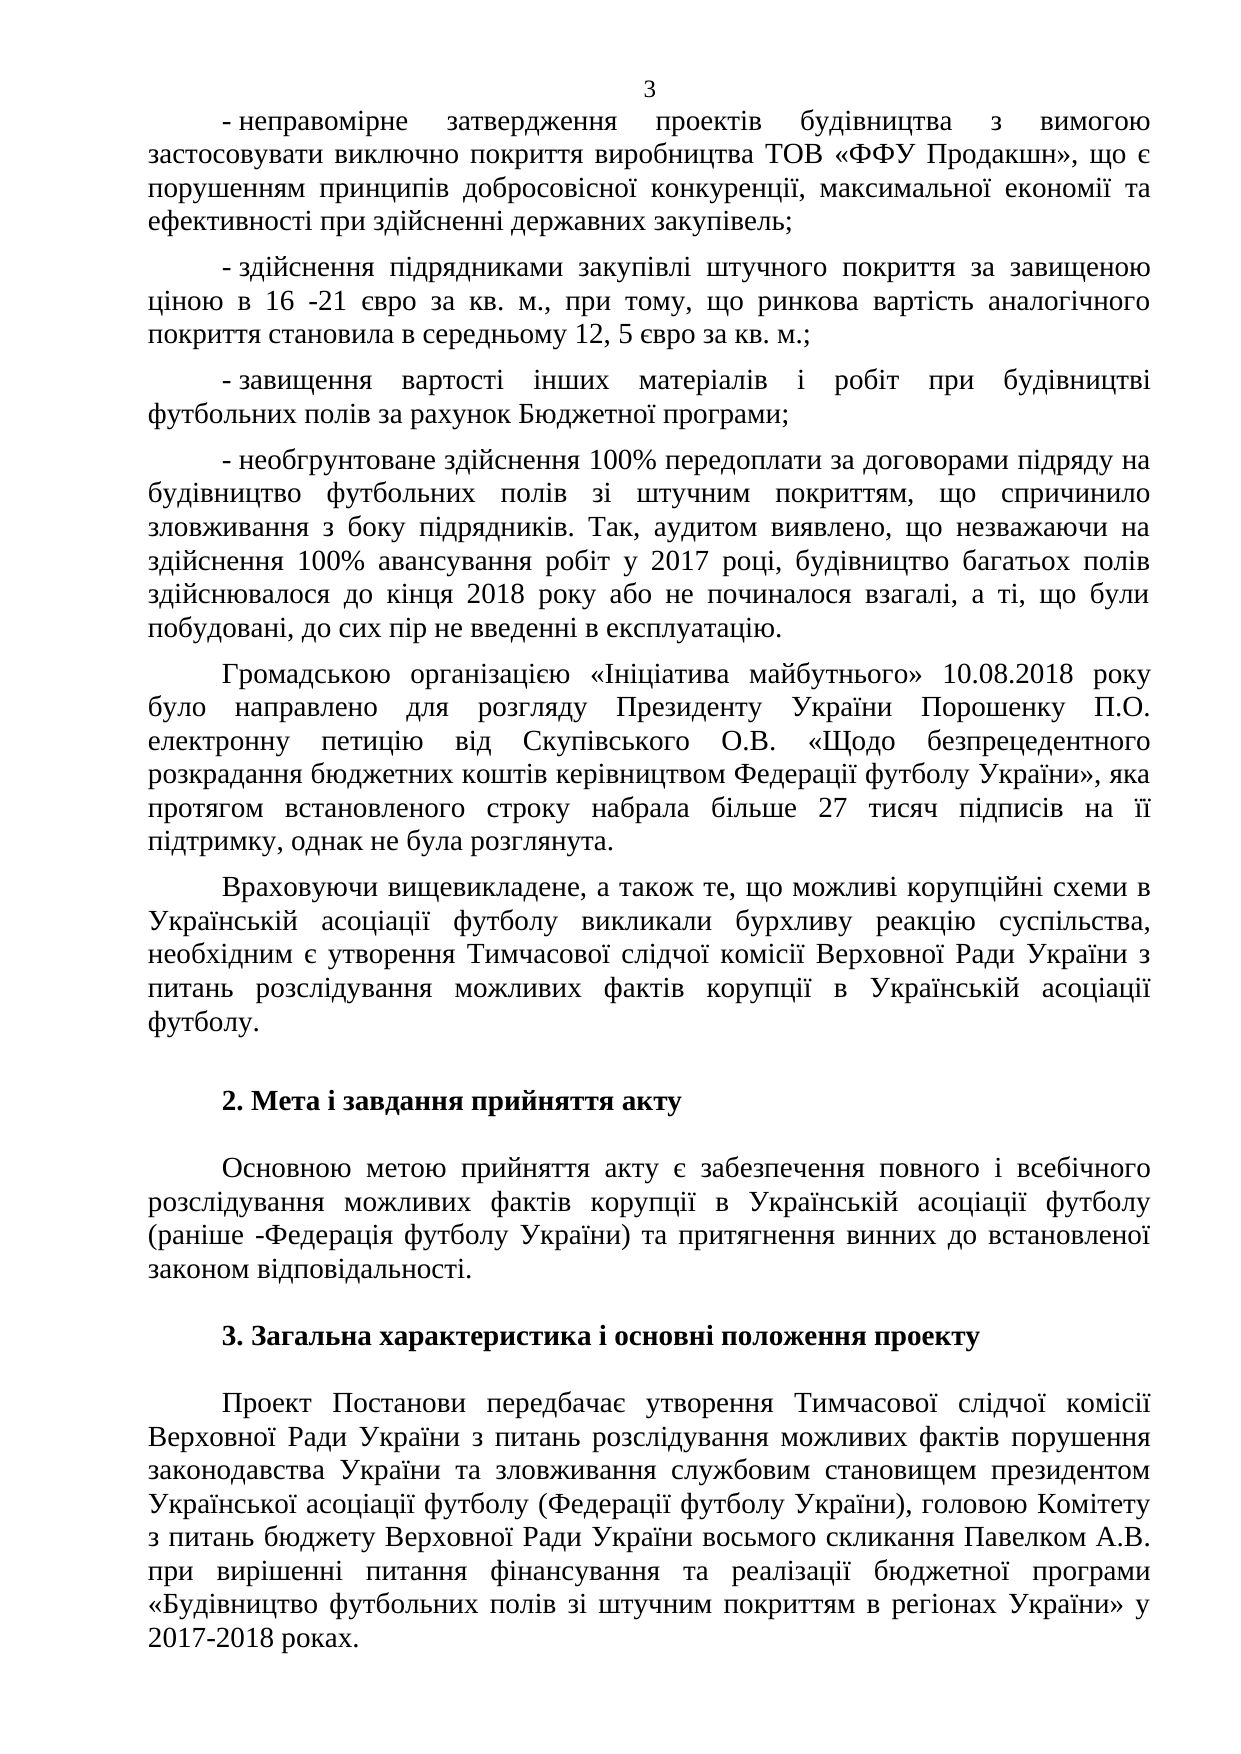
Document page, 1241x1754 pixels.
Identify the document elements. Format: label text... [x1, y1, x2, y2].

text 2. Мета і завдання прийняття акту [148, 1083, 1152, 1117]
text Враховуючи вищевикладене, а також те, що можливі корупційні схеми в Українській асоціації футболу викликали бурхливу реакцію суспільства, необхідним є утворення Тимчасової слідчої комісії Верховної Ради України з питань розслідування можливих фактів корупції в Українській асоціації футболу. [148, 869, 1152, 1037]
text Основною метою прийняття акту є забезпечення повного і всебічного розслідування можливих фактів корупції в Українській асоціації футболу (раніше -Федерація футболу України) та притягнення винних до встановленої законом відповідальності. [148, 1150, 1152, 1284]
text - завищення вартості інших матеріалів і робіт при будівництві футбольних полів за рахунок Бюджетної програми; [148, 362, 1152, 429]
text Громадською організацією «Ініціатива майбутнього» 10.08.2018 року було направлено для розгляду Президенту України Порошенку П.О. електронну петицію від Скупівського О.В. «Щодо безпрецедентного розкрадання бюджетних коштів керівництвом Федерації футболу України», яка протягом встановленого строку набрала більше 27 тисяч підписів на її підтримку, однак не була розглянута. [148, 656, 1152, 857]
text 3. Загальна характеристика і основні положення проекту [148, 1318, 1152, 1352]
text Проект Постанови передбачає утворення Тимчасової слідчої комісії Верховної Ради України з питань розслідування можливих фактів порушення законодавства України та зловживання службовим становищем президентом Української асоціації футболу (Федерації футболу України), головою Комітету з питань бюджету Верховної Ради України восьмого скликання Павелком А.В. при вирішенні питання фінансування та реалізації бюджетної програми «Будівництво футбольних полів зі штучним покриттям в регіонах України» у 2017-2018 роках. [148, 1385, 1152, 1653]
text - необгрунтоване здійснення 100% передоплати за договорами підряду на будівництво футбольних полів зі штучним покриттям, що спричинило зловживання з боку підрядників. Так, аудитом виявлено, що незважаючи на здійснення 100% авансування робіт у 2017 році, будівництво багатьох полів здійснювалося до кінця 2018 року або не починалося взагалі, а ті, що були побудовані, до сих пір не введенні в експлуатацію. [148, 442, 1152, 643]
text - здійснення підрядниками закупівлі штучного покриття за завищеною ціною в 16 -21 євро за кв. м., при тому, що ринкова вартість аналогічного покриття становила в середньому 12, 5 євро за кв. м.; [148, 249, 1152, 350]
text - неправомірне затвердження проектів будівництва з вимогою застосовувати виключно покриття виробництва ТОВ «ФФУ Продакшн», що є порушенням принципів добросовісної конкуренції, максимальної економії та ефективності при здійсненні державних закупівель; [148, 103, 1152, 237]
